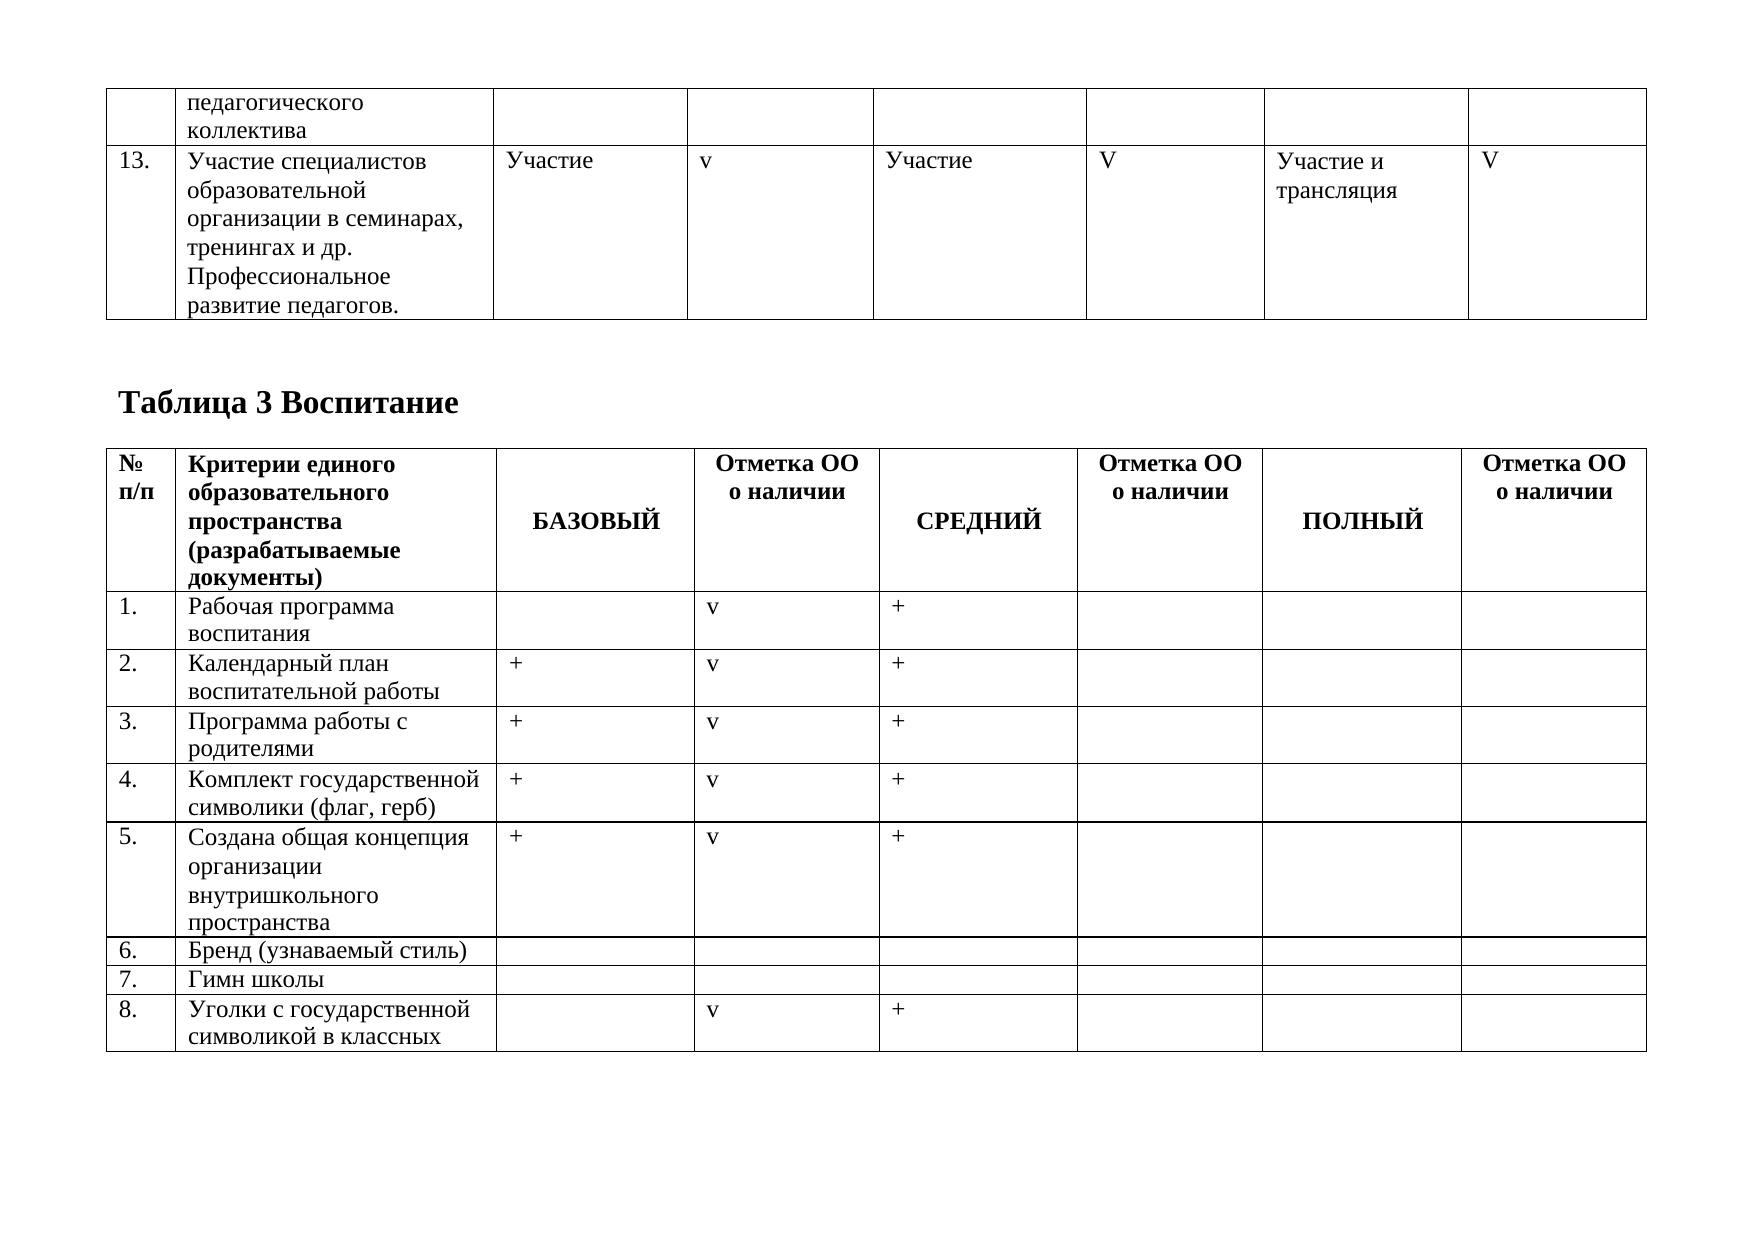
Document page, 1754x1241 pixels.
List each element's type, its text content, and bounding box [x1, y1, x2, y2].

table_header [874, 89, 1086, 145]
table_cell [497, 938, 694, 965]
table_cell Уголки с государственной символикой в классных [176, 995, 496, 1051]
table_cell [1078, 995, 1262, 1051]
table_cell [497, 995, 694, 1051]
table_cell 7. [107, 966, 175, 994]
table_cell Создана общая концепция организации внутришкольного пространства [176, 823, 496, 936]
table_cell 3. [107, 707, 175, 763]
table_cell Гимн школы [176, 966, 496, 994]
table_cell v [695, 995, 879, 1051]
table_cell [1078, 966, 1262, 994]
table_cell v [688, 146, 873, 319]
table_cell + [497, 650, 694, 706]
table_cell Бренд (узнаваемый стиль) [176, 938, 496, 965]
table_header Критерии единого образовательного пространства (разрабатываемые документы) [176, 449, 496, 591]
table_header СРЕДНИЙ [880, 449, 1077, 591]
table_header Отметка ОО о наличии [1078, 449, 1262, 591]
table_cell V [1469, 146, 1646, 319]
table_header [1469, 89, 1646, 145]
table_header № п/п [107, 449, 175, 591]
table_cell [1263, 764, 1461, 821]
table_cell v [695, 764, 879, 821]
table_cell [497, 966, 694, 994]
table_cell [1078, 650, 1262, 706]
table_cell Участие специалистов образовательной организации в семинарах, тренингах и др. Профессиональное развитие педагогов. [176, 146, 493, 319]
table_cell [1263, 823, 1461, 936]
table_cell [1263, 592, 1461, 648]
table_header педагогического коллектива [176, 89, 493, 145]
table_cell 1. [107, 592, 175, 648]
table_cell + [880, 592, 1077, 648]
table_cell + [880, 650, 1077, 706]
table_cell [1078, 764, 1262, 821]
table_cell v [695, 823, 879, 936]
table_cell [1462, 995, 1646, 1051]
table_header [688, 89, 873, 145]
table_cell [880, 938, 1077, 965]
table_header Отметка ОО о наличии [1462, 449, 1646, 591]
table_cell [1462, 592, 1646, 648]
table_cell Участие [494, 146, 687, 319]
table_cell [695, 966, 879, 994]
table_cell 5. [107, 823, 175, 936]
table_cell + [880, 707, 1077, 763]
table_cell + [880, 764, 1077, 821]
table_cell 2. [107, 650, 175, 706]
table_cell Участие и трансляция [1265, 146, 1468, 319]
table_cell [1462, 764, 1646, 821]
table_cell [1078, 823, 1262, 936]
table_cell [1462, 707, 1646, 763]
table_cell 4. [107, 764, 175, 821]
table_cell v [695, 592, 879, 648]
table_cell 8. [107, 995, 175, 1051]
table_cell + [880, 823, 1077, 936]
table_cell [1462, 650, 1646, 706]
table_cell Участие [874, 146, 1086, 319]
text Таблица 3 Воспитание [118, 382, 1714, 420]
table_header [1087, 89, 1264, 145]
table_cell [1462, 966, 1646, 994]
table_cell Рабочая программа воспитания [176, 592, 496, 648]
table_cell + [497, 823, 694, 936]
table_cell V [1087, 146, 1264, 319]
table_cell v [695, 707, 879, 763]
table_cell 6. [107, 938, 175, 965]
table_cell v [695, 650, 879, 706]
table_cell Программа работы с родителями [176, 707, 496, 763]
table_cell + [497, 707, 694, 763]
table_cell [695, 938, 879, 965]
table_cell [1263, 650, 1461, 706]
table_cell [1263, 707, 1461, 763]
table_header [107, 89, 175, 145]
table_cell [1263, 966, 1461, 994]
table_header ПОЛНЫЙ [1263, 449, 1461, 591]
table_header БАЗОВЫЙ [497, 449, 694, 591]
table_cell 13. [107, 146, 175, 319]
table_cell [1462, 938, 1646, 965]
table_cell Календарный план воспитательной работы [176, 650, 496, 706]
table_header [1265, 89, 1468, 145]
table_cell Комплект государственной символики (флаг, герб) [176, 764, 496, 821]
table_cell [1462, 823, 1646, 936]
table_cell [1263, 995, 1461, 1051]
table_cell [1078, 707, 1262, 763]
table_cell + [880, 995, 1077, 1051]
table_cell [880, 966, 1077, 994]
table_cell [1078, 938, 1262, 965]
table_header Отметка ОО о наличии [695, 449, 879, 591]
table_cell [1078, 592, 1262, 648]
table_cell [1263, 938, 1461, 965]
table_header [494, 89, 687, 145]
table_cell + [497, 764, 694, 821]
table_cell [497, 592, 694, 648]
